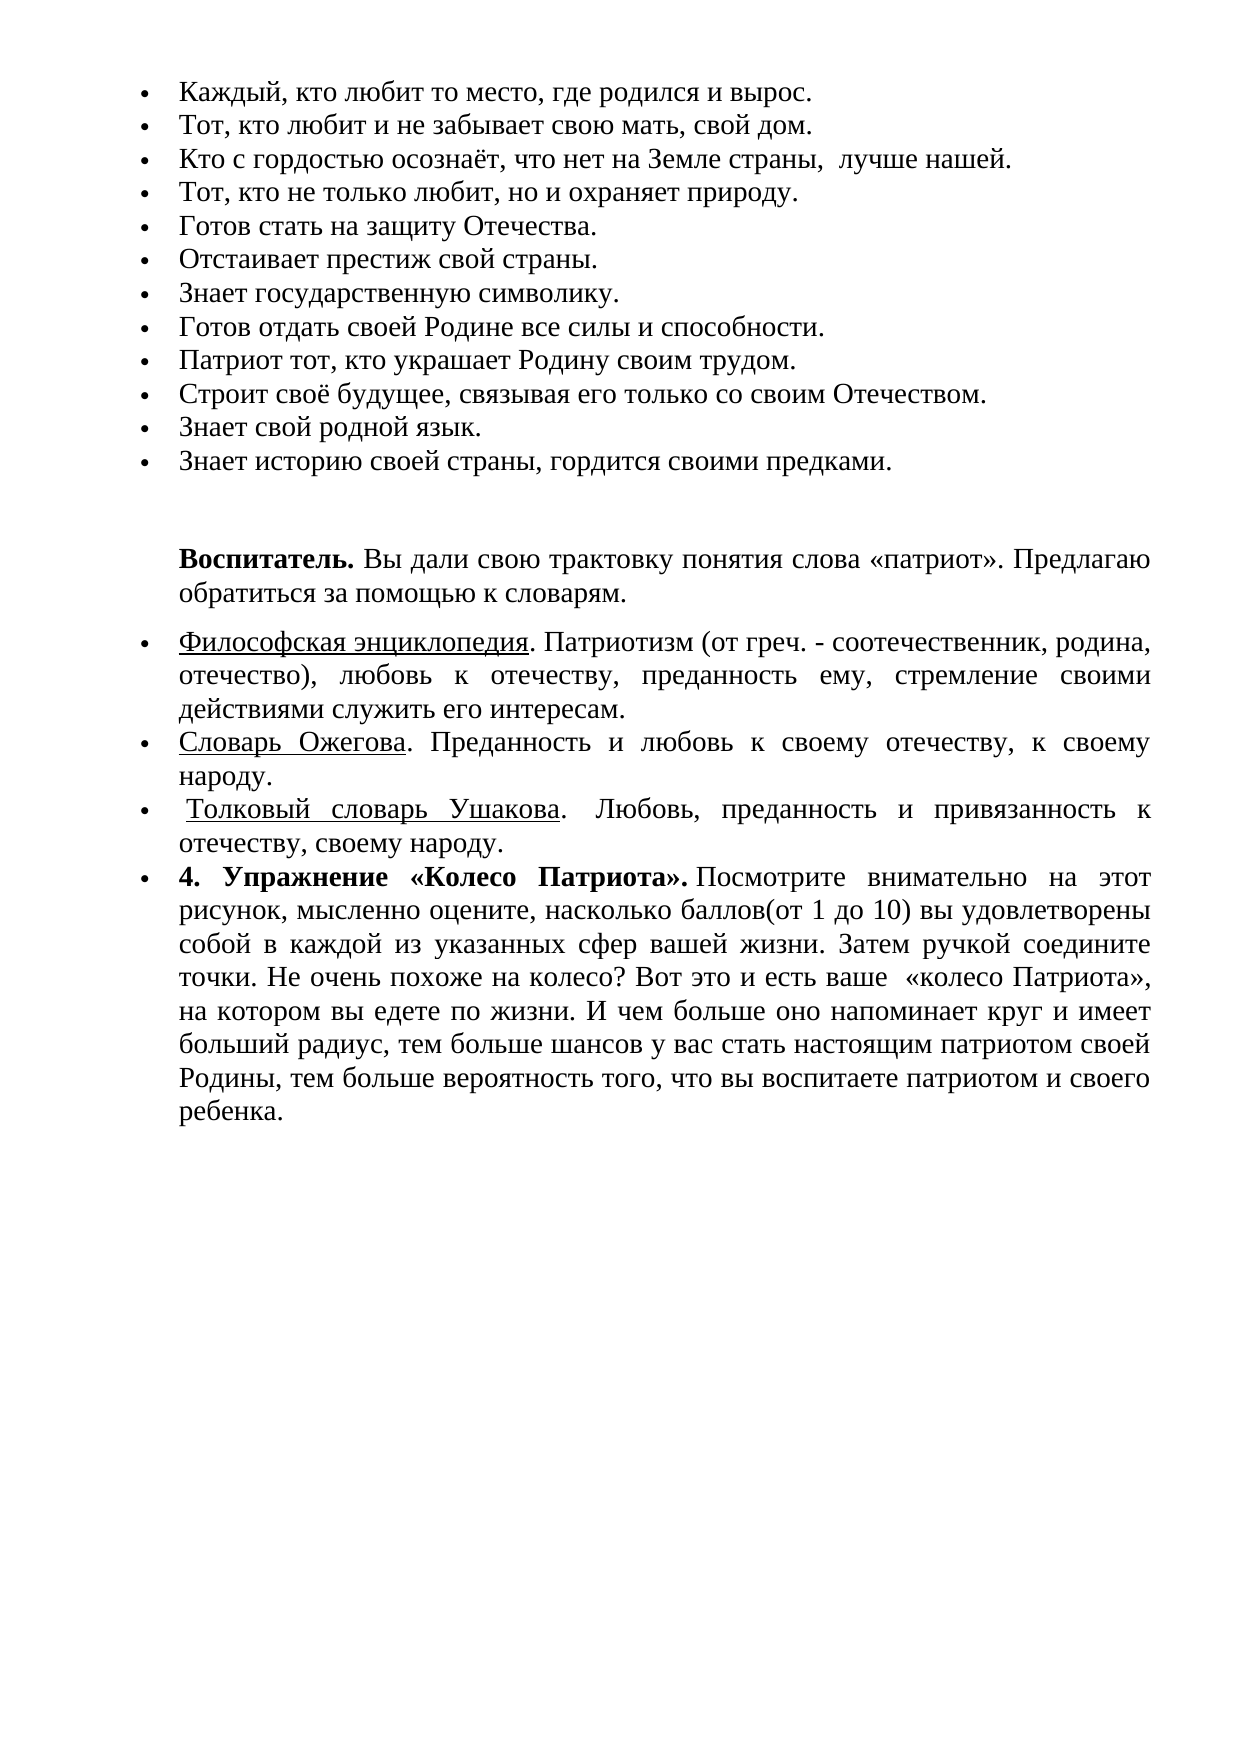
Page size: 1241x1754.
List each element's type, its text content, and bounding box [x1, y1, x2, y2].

list Кто с гордостью осознаёт, что нет на Земле страны, лучше нашей. [141, 141, 1152, 174]
list Строит своё будущее, связывая его только со своим Отечеством. [141, 376, 1152, 409]
text Воспитатель. Вы дали свою трактовку понятия слова «патриот». Предлагаю обратиться за помощью к словарям. [178, 541, 1152, 608]
list Тот, кто не только любит, но и охраняет природу. [141, 174, 1152, 208]
list Готов стать на защиту Отечества. [141, 208, 1152, 242]
list Знает свой родной язык. [141, 409, 1152, 443]
list Патриот тот, кто украшает Родину своим трудом. [141, 342, 1152, 376]
list Каждый, кто любит то место, где родился и вырос. [141, 74, 1152, 107]
list Толковый словарь Ушакова. Любовь, преданность и привязанность к отечеству, своему народу. [141, 792, 1152, 859]
list Философская энциклопедия. Патриотизм (от греч. - соотечественник, родина, отечество), любовь к отечеству, преданность ему, стремление своими действиями служить его интересам. [141, 624, 1152, 724]
list Знает государственную символику. [141, 275, 1152, 309]
list Готов отдать своей Родине все силы и способности. [141, 309, 1152, 342]
list Словарь Ожегова. Преданность и любовь к своему отечеству, к своему народу. [141, 724, 1152, 792]
list Отстаивает престиж свой страны. [141, 242, 1152, 275]
list 4. Упражнение «Колесо Патриота». Посмотрите внимательно на этот рисунок, мысленно оцените, насколько баллов(от 1 до 10) вы удовлетворены собой в каждой из указанных сфер вашей жизни. Затем ручкой соедините точки. Не очень похоже на колесо? Вот это и есть ваше «колесо Патриота», на котором вы едете по жизни. И чем больше оно напоминает круг и имеет больший радиус, тем больше шансов у вас стать настоящим патриотом своей Родины, тем больше вероятность того, что вы воспитаете патриотом и своего ребенка. [141, 859, 1152, 1127]
list Знает историю своей страны, гордится своими предками. [141, 443, 1152, 476]
list Тот, кто любит и не забывает свою мать, свой дом. [141, 107, 1152, 141]
